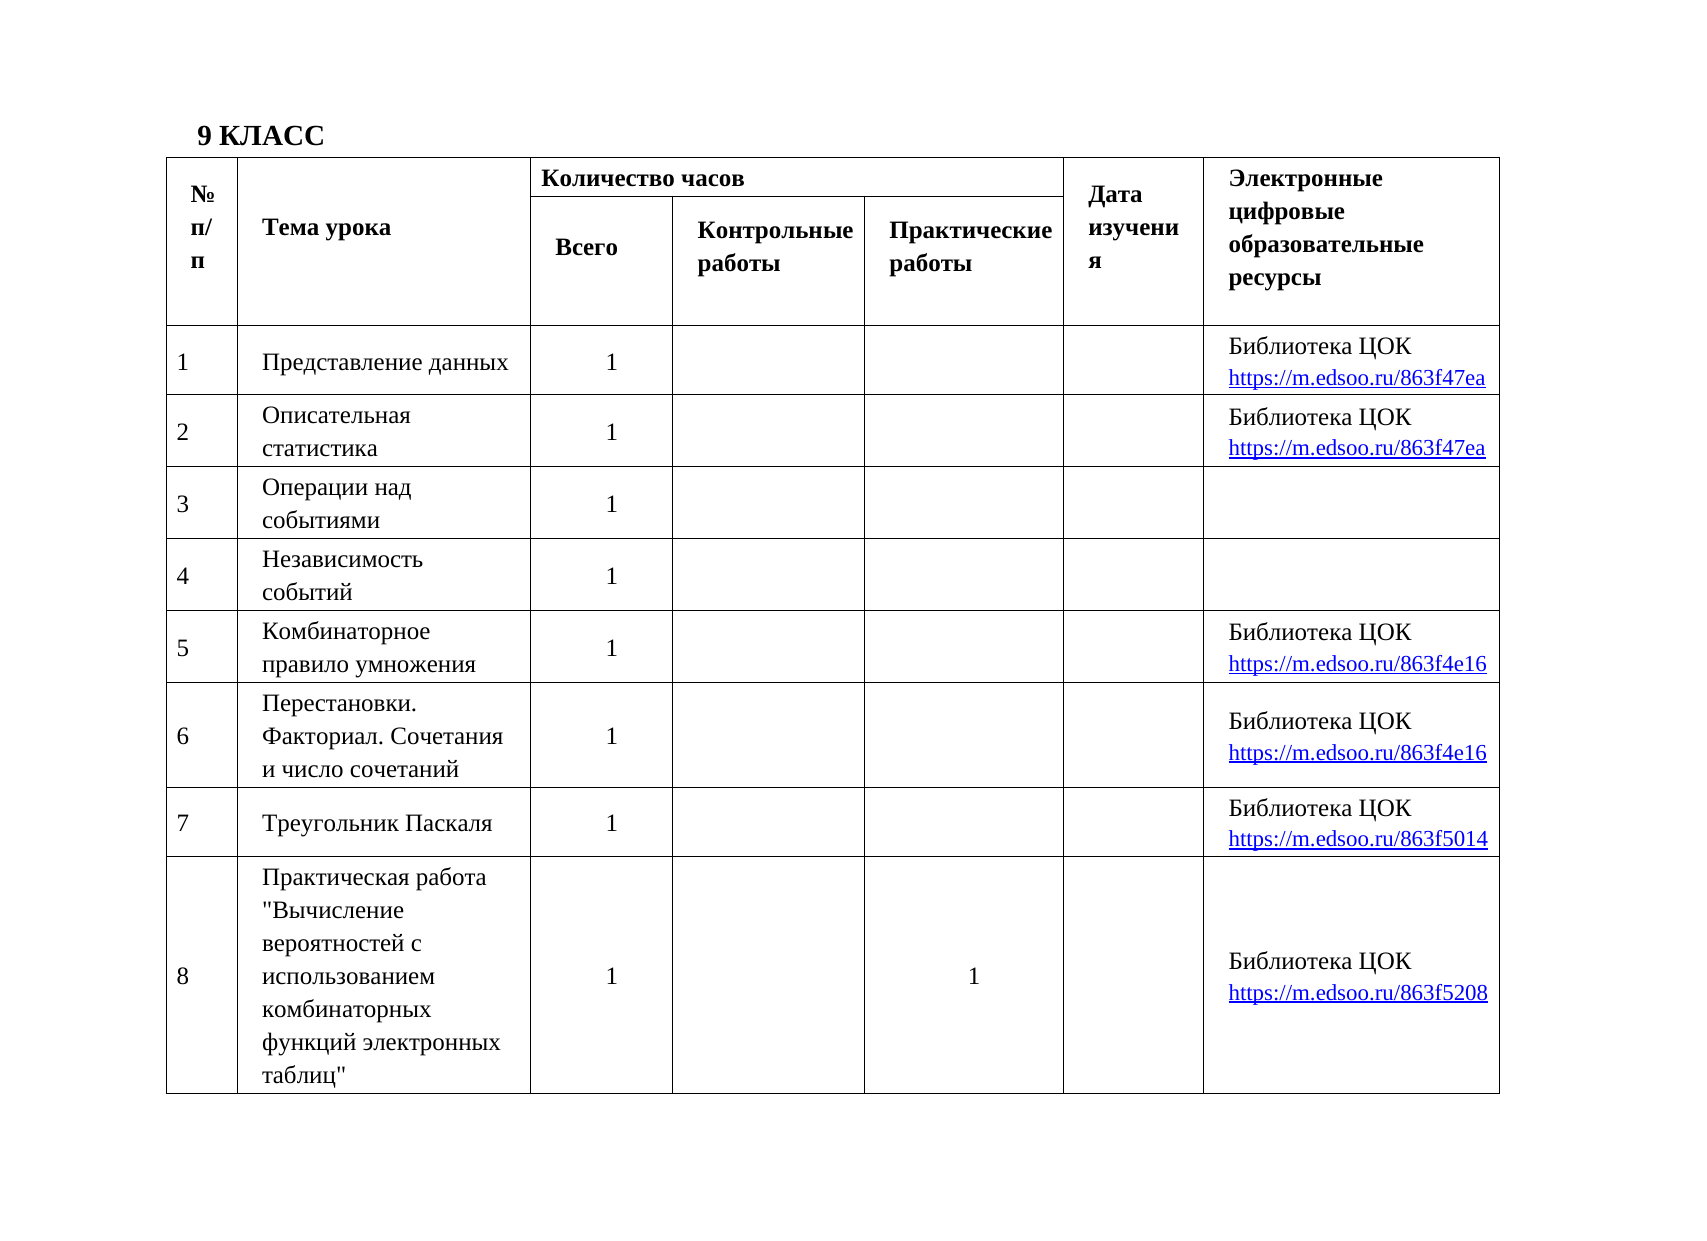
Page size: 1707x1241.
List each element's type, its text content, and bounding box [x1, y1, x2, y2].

table_cell Треугольник Паскаля [238, 788, 530, 856]
table_cell Контрольные работы [673, 197, 864, 325]
table_cell 3 [167, 467, 237, 538]
table_cell [673, 395, 864, 466]
table_header Электронные цифровые образовательные ресурсы [1204, 158, 1499, 325]
table_cell Операции над событиями [238, 467, 530, 538]
table_cell 1 [531, 326, 672, 394]
table_cell Библиотека ЦОК https://m.edsoo.ru/863f5208 [1204, 857, 1499, 1093]
table_cell 1 [531, 539, 672, 610]
table_cell [1064, 788, 1203, 856]
table_cell 6 [167, 683, 237, 787]
table_cell [1064, 683, 1203, 787]
table_cell Всего [531, 197, 672, 325]
table_cell [1064, 467, 1203, 538]
table_cell [673, 326, 864, 394]
table_cell [673, 467, 864, 538]
table_cell [673, 683, 864, 787]
table_cell Библиотека ЦОК https://m.edsoo.ru/863f5014 [1204, 788, 1499, 856]
table_cell 1 [531, 857, 672, 1093]
table_cell [1064, 326, 1203, 394]
table_cell 1 [531, 788, 672, 856]
table_cell 1 [531, 467, 672, 538]
table_cell Представление данных [238, 326, 530, 394]
table_cell [1064, 857, 1203, 1093]
table_cell Перестановки. Факториал. Сочетания и число сочетаний [238, 683, 530, 787]
table_cell 5 [167, 611, 237, 682]
table_header Тема урока [238, 158, 530, 325]
table_header Дата изучения [1064, 158, 1203, 325]
table_cell Комбинаторное правило умножения [238, 611, 530, 682]
table_cell [865, 611, 1063, 682]
table_cell [1064, 611, 1203, 682]
table_cell [1064, 395, 1203, 466]
table_cell [1204, 467, 1499, 538]
table_cell Практические работы [865, 197, 1063, 325]
table_cell [865, 467, 1063, 538]
table_cell 1 [865, 857, 1063, 1093]
table_cell [1064, 539, 1203, 610]
table_cell [673, 611, 864, 682]
table_cell 2 [167, 395, 237, 466]
table_cell [865, 683, 1063, 787]
table_cell [865, 539, 1063, 610]
table_header № п/п [167, 158, 237, 325]
table_cell Библиотека ЦОК https://m.edsoo.ru/863f4e16 [1204, 611, 1499, 682]
table_cell 1 [531, 683, 672, 787]
table_cell 1 [167, 326, 237, 394]
table_cell Библиотека ЦОК https://m.edsoo.ru/863f47ea [1204, 395, 1499, 466]
table_cell 1 [531, 611, 672, 682]
table_cell 7 [167, 788, 237, 856]
table_cell [865, 788, 1063, 856]
table_cell Описательная статистика [238, 395, 530, 466]
table_cell [865, 326, 1063, 394]
table_cell [673, 857, 864, 1093]
table_cell 1 [531, 395, 672, 466]
table_cell Независимость событий [238, 539, 530, 610]
table_cell [1204, 539, 1499, 610]
table_cell Практическая работа "Вычисление вероятностей с использованием комбинаторных функций электронных таблиц" [238, 857, 530, 1093]
table_header Количество часов [531, 158, 1063, 196]
table_cell Библиотека ЦОК https://m.edsoo.ru/863f47ea [1204, 326, 1499, 394]
table_cell [673, 539, 864, 610]
table_cell 4 [167, 539, 237, 610]
text 9 КЛАСС [190, 118, 1618, 152]
table_cell 8 [167, 857, 237, 1093]
table_cell Библиотека ЦОК https://m.edsoo.ru/863f4e16 [1204, 683, 1499, 787]
table_cell [865, 395, 1063, 466]
table_cell [673, 788, 864, 856]
